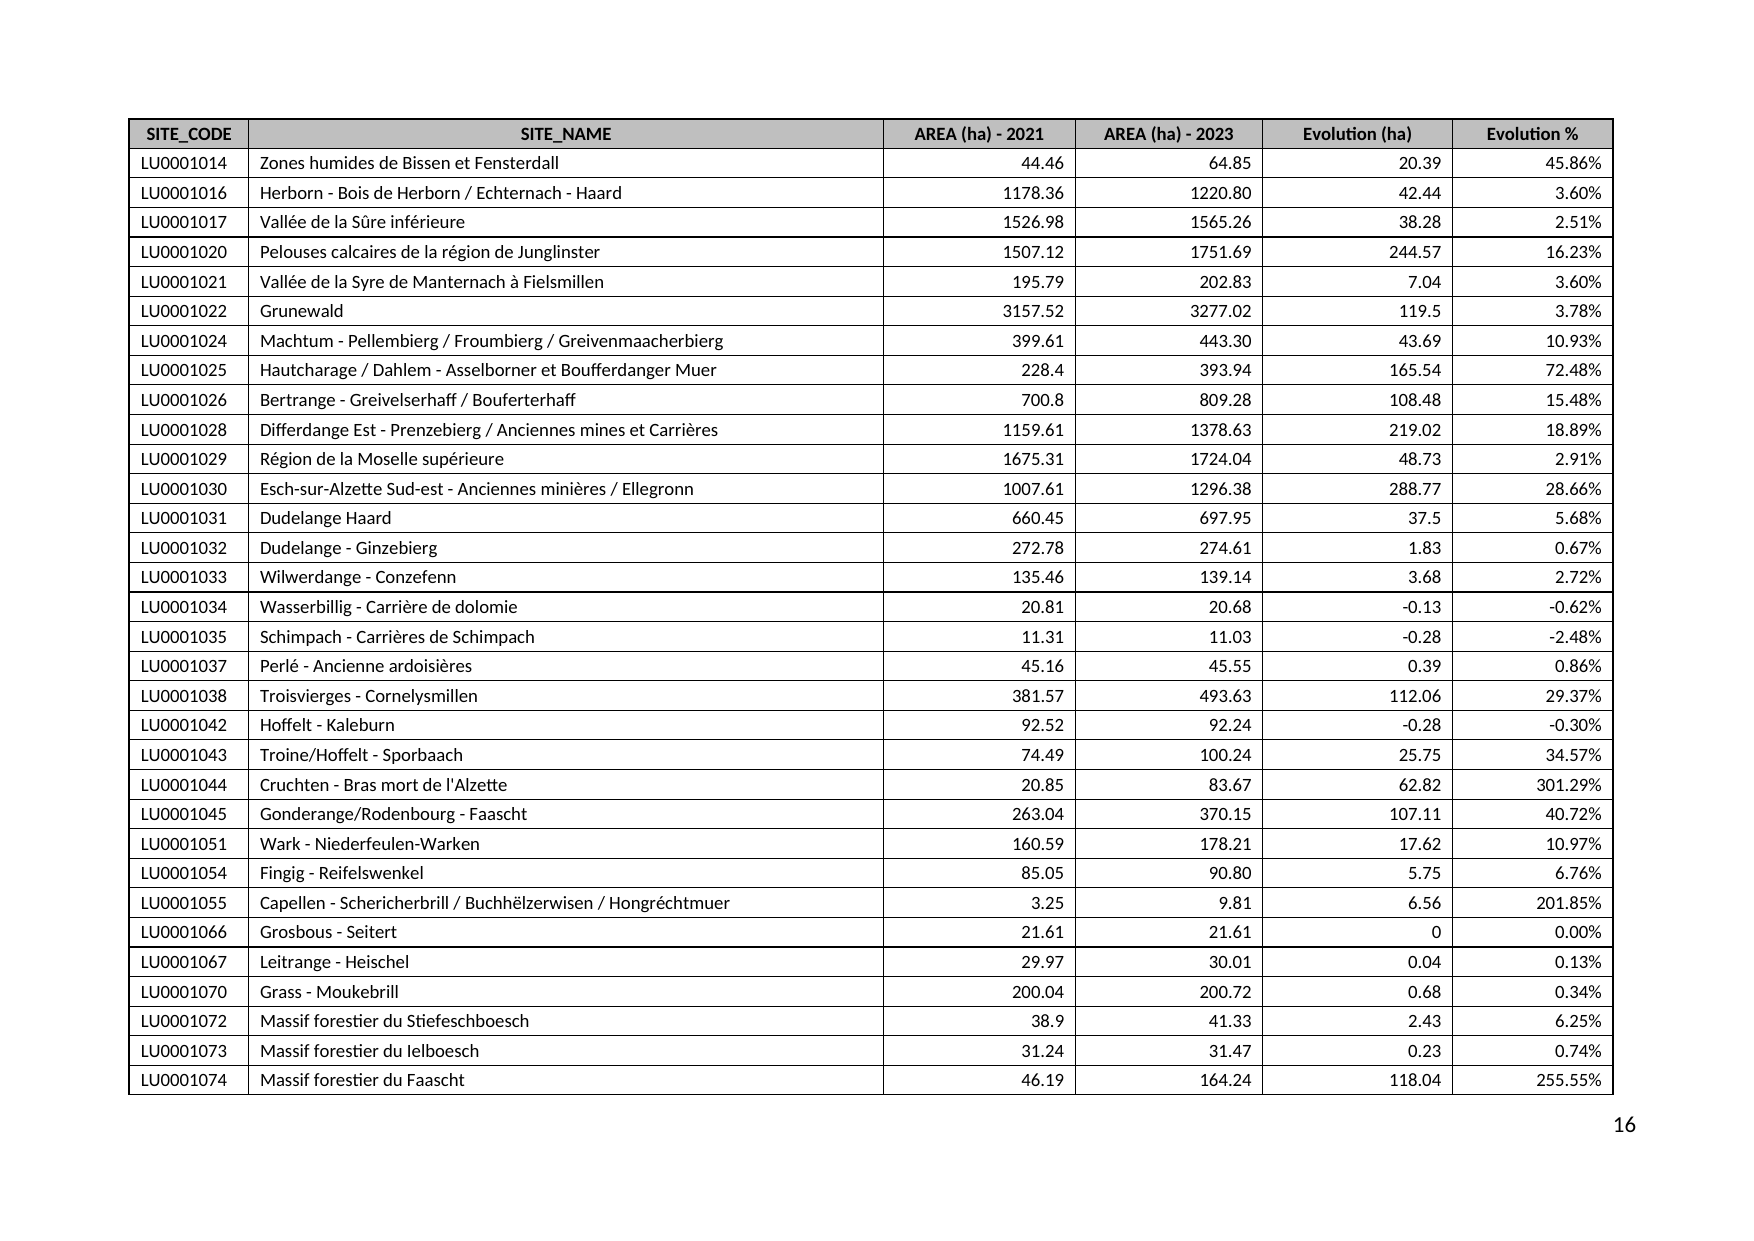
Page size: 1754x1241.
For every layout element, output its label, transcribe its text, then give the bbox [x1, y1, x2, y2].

table_cell 11.03 [1076, 622, 1262, 651]
table_cell 443.30 [1076, 326, 1262, 355]
table_cell 31.24 [884, 1036, 1075, 1065]
table_cell 38.9 [884, 1007, 1075, 1035]
table_cell Capellen - Schericherbrill / Buchhëlzerwisen / Hongréchtmuer [249, 888, 883, 917]
table_cell Fingig - Reifelswenkel [249, 859, 883, 887]
table_cell 45.55 [1076, 652, 1262, 680]
table_cell 399.61 [884, 326, 1075, 355]
table_cell 0.68 [1263, 977, 1452, 1006]
table_cell 370.15 [1076, 800, 1262, 828]
table_cell 660.45 [884, 504, 1075, 532]
table_cell 20.85 [884, 770, 1075, 798]
table_cell LU0001044 [130, 770, 248, 798]
table_cell LU0001028 [130, 415, 248, 443]
table_cell 1178.36 [884, 178, 1075, 207]
table_cell Leitrange - Heischel [249, 948, 883, 976]
table_cell LU0001051 [130, 829, 248, 858]
table_cell Dudelange - Ginzebierg [249, 533, 883, 562]
table_cell LU0001016 [130, 178, 248, 207]
table_cell 301.29% [1453, 770, 1612, 798]
table_cell 45.86% [1453, 149, 1612, 177]
table_cell 9.81 [1076, 888, 1262, 917]
table_cell 274.61 [1076, 533, 1262, 562]
table_cell 288.77 [1263, 474, 1452, 503]
table_cell LU0001014 [130, 149, 248, 177]
table_header SITE_CODE [130, 120, 248, 148]
table_cell Vallée de la Syre de Manternach à Fielsmillen [249, 267, 883, 296]
table_cell 30.01 [1076, 948, 1262, 976]
table_cell 3.60% [1453, 178, 1612, 207]
table_cell 92.52 [884, 711, 1075, 739]
table_cell 381.57 [884, 681, 1075, 710]
table_cell 16.23% [1453, 238, 1612, 266]
table_cell -0.28 [1263, 622, 1452, 651]
table_cell Zones humides de Bissen et Fensterdall [249, 149, 883, 177]
table_cell 263.04 [884, 800, 1075, 828]
table_cell 1159.61 [884, 415, 1075, 443]
table_cell Dudelange Haard [249, 504, 883, 532]
table_cell 493.63 [1076, 681, 1262, 710]
table_cell 17.62 [1263, 829, 1452, 858]
table_cell 85.05 [884, 859, 1075, 887]
table_cell LU0001029 [130, 445, 248, 473]
table_cell 6.56 [1263, 888, 1452, 917]
table_cell 1220.80 [1076, 178, 1262, 207]
table_cell 118.04 [1263, 1066, 1452, 1094]
table_cell 10.97% [1453, 829, 1612, 858]
table_cell Vallée de la Sûre inférieure [249, 208, 883, 236]
table_cell 160.59 [884, 829, 1075, 858]
table_cell 107.11 [1263, 800, 1452, 828]
table_cell LU0001017 [130, 208, 248, 236]
table_cell 0.74% [1453, 1036, 1612, 1065]
table_cell Région de la Moselle supérieure [249, 445, 883, 473]
table_cell 45.16 [884, 652, 1075, 680]
table_cell 1526.98 [884, 208, 1075, 236]
table_cell LU0001026 [130, 385, 248, 414]
table_cell 228.4 [884, 356, 1075, 384]
table_cell 2.91% [1453, 445, 1612, 473]
table_cell 2.43 [1263, 1007, 1452, 1035]
table_cell Cruchten - Bras mort de l'Alzette [249, 770, 883, 798]
table_cell LU0001073 [130, 1036, 248, 1065]
table_cell 83.67 [1076, 770, 1262, 798]
table_cell 809.28 [1076, 385, 1262, 414]
table_cell LU0001043 [130, 740, 248, 769]
table_cell 20.81 [884, 593, 1075, 621]
table_cell 3.25 [884, 888, 1075, 917]
table_cell 244.57 [1263, 238, 1452, 266]
table_cell 42.44 [1263, 178, 1452, 207]
table_cell Wasserbillig - Carrière de dolomie [249, 593, 883, 621]
table_cell LU0001045 [130, 800, 248, 828]
table_cell -0.62% [1453, 593, 1612, 621]
table_cell 29.37% [1453, 681, 1612, 710]
table_header Evolution (ha) [1263, 120, 1452, 148]
table_cell Massif forestier du Ielboesch [249, 1036, 883, 1065]
table_cell LU0001042 [130, 711, 248, 739]
table_cell 6.25% [1453, 1007, 1612, 1035]
table_cell LU0001067 [130, 948, 248, 976]
table_cell 0.00% [1453, 918, 1612, 946]
table_cell Herborn - Bois de Herborn / Echternach - Haard [249, 178, 883, 207]
table_cell 92.24 [1076, 711, 1262, 739]
table_cell 18.89% [1453, 415, 1612, 443]
table_cell 3.68 [1263, 563, 1452, 591]
table_cell 3.60% [1453, 267, 1612, 296]
table_cell Wilwerdange - Conzefenn [249, 563, 883, 591]
table_cell LU0001034 [130, 593, 248, 621]
table_cell Bertrange - Greivelserhaff / Bouferterhaff [249, 385, 883, 414]
table_header Evolution % [1453, 120, 1612, 148]
table_cell LU0001066 [130, 918, 248, 946]
table_cell Differdange Est - Prenzebierg / Anciennes mines et Carrières [249, 415, 883, 443]
table_cell LU0001030 [130, 474, 248, 503]
table_cell 0.13% [1453, 948, 1612, 976]
table_cell 164.24 [1076, 1066, 1262, 1094]
table_cell Grosbous - Seitert [249, 918, 883, 946]
table_cell 44.46 [884, 149, 1075, 177]
table_cell 195.79 [884, 267, 1075, 296]
table_cell LU0001054 [130, 859, 248, 887]
table_cell LU0001021 [130, 267, 248, 296]
table_cell Wark - Niederfeulen-Warken [249, 829, 883, 858]
table_cell 20.39 [1263, 149, 1452, 177]
table_cell LU0001031 [130, 504, 248, 532]
table_cell 3157.52 [884, 297, 1075, 325]
table_cell LU0001035 [130, 622, 248, 651]
table_cell 100.24 [1076, 740, 1262, 769]
table_cell 393.94 [1076, 356, 1262, 384]
table_cell 74.49 [884, 740, 1075, 769]
table_cell 108.48 [1263, 385, 1452, 414]
table_cell -0.28 [1263, 711, 1452, 739]
table_cell 112.06 [1263, 681, 1452, 710]
table_cell 1296.38 [1076, 474, 1262, 503]
table_cell 139.14 [1076, 563, 1262, 591]
table_cell Machtum - Pellembierg / Froumbierg / Greivenmaacherbierg [249, 326, 883, 355]
table_cell Troisvierges - Cornelysmillen [249, 681, 883, 710]
table_cell 1507.12 [884, 238, 1075, 266]
table_cell 272.78 [884, 533, 1075, 562]
table_cell -0.30% [1453, 711, 1612, 739]
table_cell 2.72% [1453, 563, 1612, 591]
table_cell LU0001033 [130, 563, 248, 591]
table_cell 0.86% [1453, 652, 1612, 680]
table_cell Pelouses calcaires de la région de Junglinster [249, 238, 883, 266]
table_cell Massif forestier du Stiefeschboesch [249, 1007, 883, 1035]
table_cell 200.04 [884, 977, 1075, 1006]
table_cell 178.21 [1076, 829, 1262, 858]
table_cell 31.47 [1076, 1036, 1262, 1065]
table_cell 201.85% [1453, 888, 1612, 917]
table_cell 1007.61 [884, 474, 1075, 503]
table_cell Grunewald [249, 297, 883, 325]
table_cell 37.5 [1263, 504, 1452, 532]
table_cell 165.54 [1263, 356, 1452, 384]
table_cell 62.82 [1263, 770, 1452, 798]
table_cell 29.97 [884, 948, 1075, 976]
table_cell 1724.04 [1076, 445, 1262, 473]
table_cell 10.93% [1453, 326, 1612, 355]
table_cell 21.61 [884, 918, 1075, 946]
table_cell -2.48% [1453, 622, 1612, 651]
table_cell 0 [1263, 918, 1452, 946]
table_cell 40.72% [1453, 800, 1612, 828]
table_header AREA (ha) - 2021 [884, 120, 1075, 148]
table_cell Hautcharage / Dahlem - Asselborner et Boufferdanger Muer [249, 356, 883, 384]
table_cell 255.55% [1453, 1066, 1612, 1094]
table_cell LU0001024 [130, 326, 248, 355]
table_cell 64.85 [1076, 149, 1262, 177]
table_cell 119.5 [1263, 297, 1452, 325]
table_cell LU0001074 [130, 1066, 248, 1094]
table_cell 1565.26 [1076, 208, 1262, 236]
table_cell LU0001038 [130, 681, 248, 710]
table_cell 200.72 [1076, 977, 1262, 1006]
table_cell 0.04 [1263, 948, 1452, 976]
table_cell LU0001055 [130, 888, 248, 917]
table_cell 5.75 [1263, 859, 1452, 887]
table_cell 700.8 [884, 385, 1075, 414]
table_cell 1378.63 [1076, 415, 1262, 443]
table_cell 135.46 [884, 563, 1075, 591]
table_cell 3.78% [1453, 297, 1612, 325]
table_cell 6.76% [1453, 859, 1612, 887]
table_cell Troine/Hoffelt - Sporbaach [249, 740, 883, 769]
table_cell 5.68% [1453, 504, 1612, 532]
table_header SITE_NAME [249, 120, 883, 148]
table_cell LU0001072 [130, 1007, 248, 1035]
table_cell 21.61 [1076, 918, 1262, 946]
table_cell 0.39 [1263, 652, 1452, 680]
table_cell Esch-sur-Alzette Sud-est - Anciennes minières / Ellegronn [249, 474, 883, 503]
table_cell 38.28 [1263, 208, 1452, 236]
table_cell 2.51% [1453, 208, 1612, 236]
table_cell Gonderange/Rodenbourg - Faascht [249, 800, 883, 828]
table_cell Perlé - Ancienne ardoisières [249, 652, 883, 680]
table_header AREA (ha) - 2023 [1076, 120, 1262, 148]
table_cell Schimpach - Carrières de Schimpach [249, 622, 883, 651]
table_cell 72.48% [1453, 356, 1612, 384]
table_cell 0.34% [1453, 977, 1612, 1006]
table_cell 25.75 [1263, 740, 1452, 769]
table_cell LU0001022 [130, 297, 248, 325]
table_cell LU0001020 [130, 238, 248, 266]
table_cell 90.80 [1076, 859, 1262, 887]
table_cell LU0001025 [130, 356, 248, 384]
table_cell 219.02 [1263, 415, 1452, 443]
table_cell Massif forestier du Faascht [249, 1066, 883, 1094]
table_cell 20.68 [1076, 593, 1262, 621]
table_cell 1675.31 [884, 445, 1075, 473]
table_cell 46.19 [884, 1066, 1075, 1094]
table_cell -0.13 [1263, 593, 1452, 621]
table_cell Grass - Moukebrill [249, 977, 883, 1006]
table_cell LU0001032 [130, 533, 248, 562]
table_cell 11.31 [884, 622, 1075, 651]
table_cell 48.73 [1263, 445, 1452, 473]
table_cell 28.66% [1453, 474, 1612, 503]
table_cell 1751.69 [1076, 238, 1262, 266]
table_cell 0.67% [1453, 533, 1612, 562]
table_cell LU0001070 [130, 977, 248, 1006]
table_cell 43.69 [1263, 326, 1452, 355]
table_cell 1.83 [1263, 533, 1452, 562]
table_cell 202.83 [1076, 267, 1262, 296]
table_cell 0.23 [1263, 1036, 1452, 1065]
table_cell Hoffelt - Kaleburn [249, 711, 883, 739]
table_cell 3277.02 [1076, 297, 1262, 325]
table_cell 697.95 [1076, 504, 1262, 532]
table_cell 34.57% [1453, 740, 1612, 769]
table_cell 7.04 [1263, 267, 1452, 296]
table_cell 15.48% [1453, 385, 1612, 414]
table_cell LU0001037 [130, 652, 248, 680]
table_cell 41.33 [1076, 1007, 1262, 1035]
